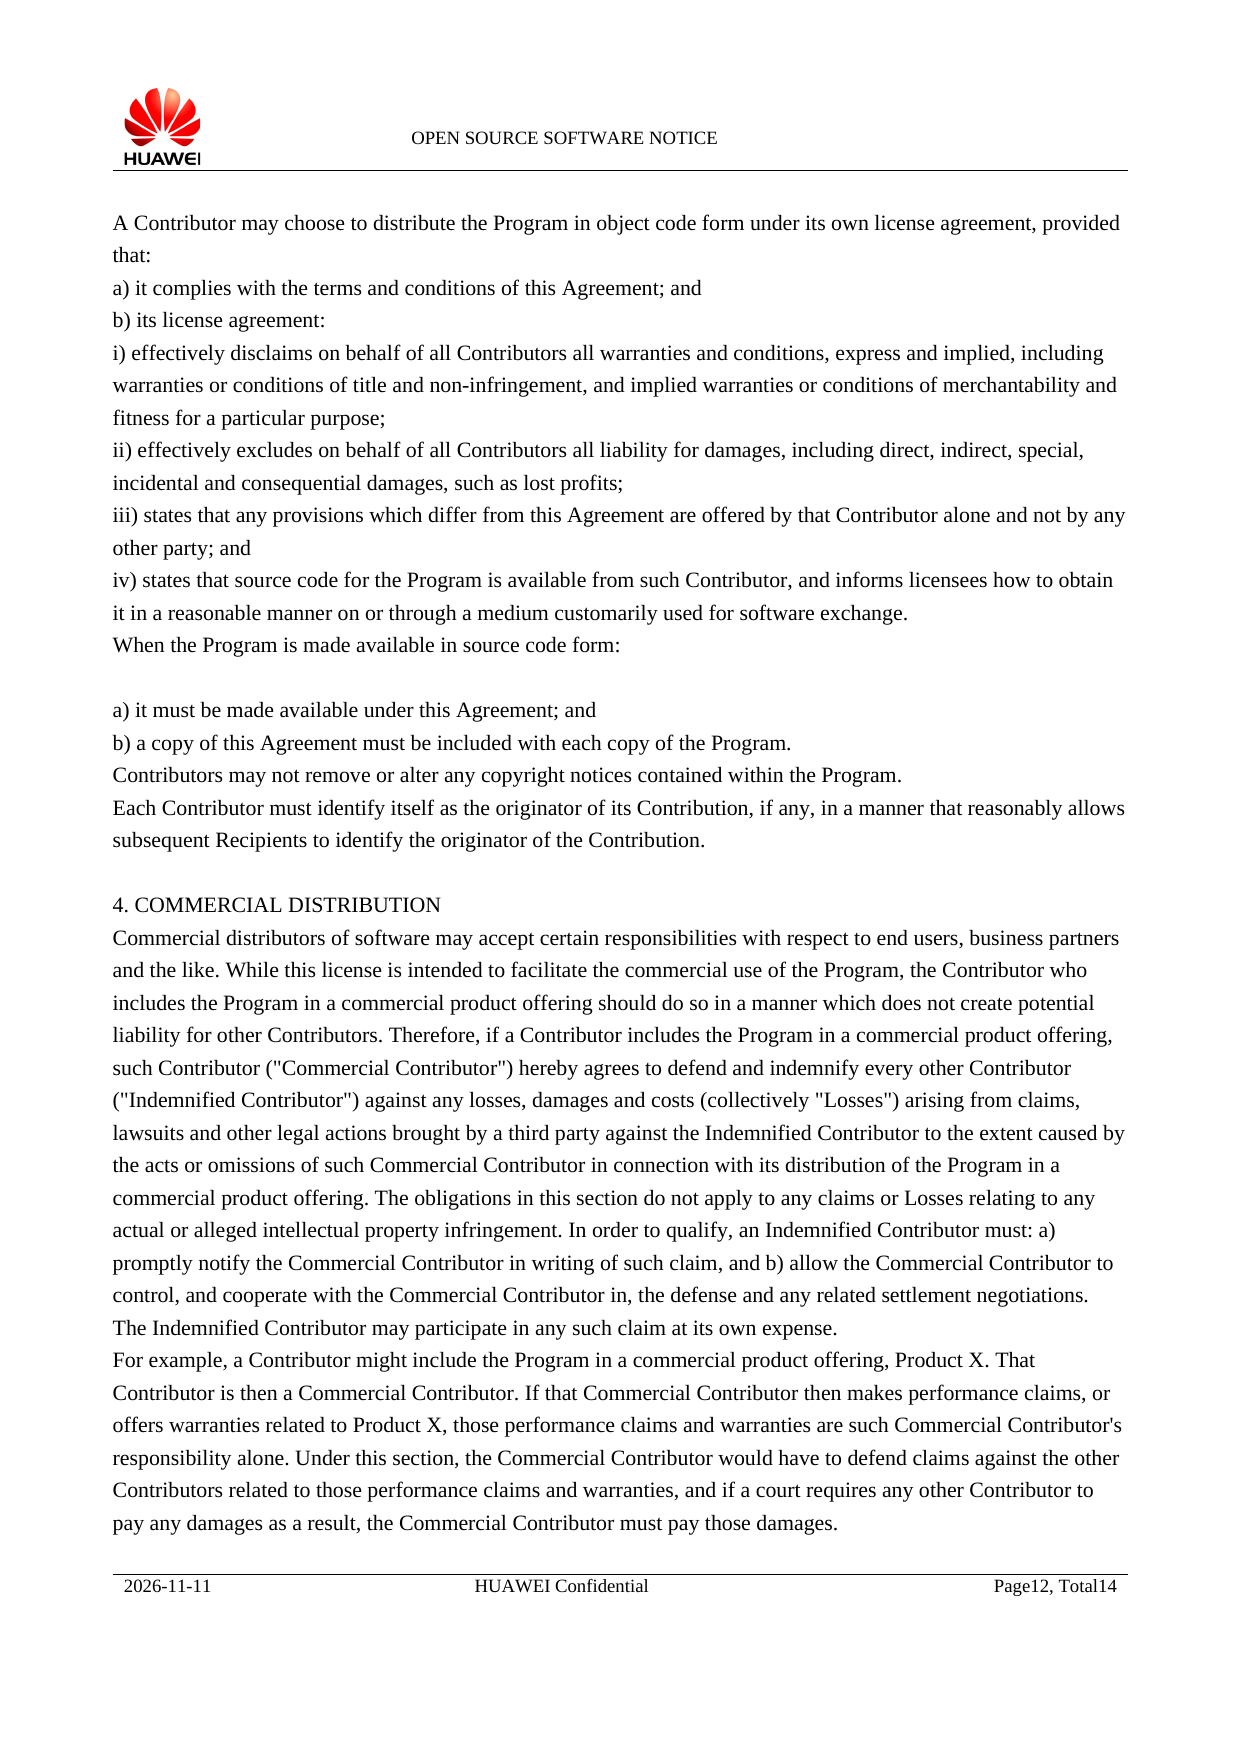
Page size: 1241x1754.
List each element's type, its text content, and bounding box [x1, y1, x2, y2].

picture [124, 88, 201, 165]
